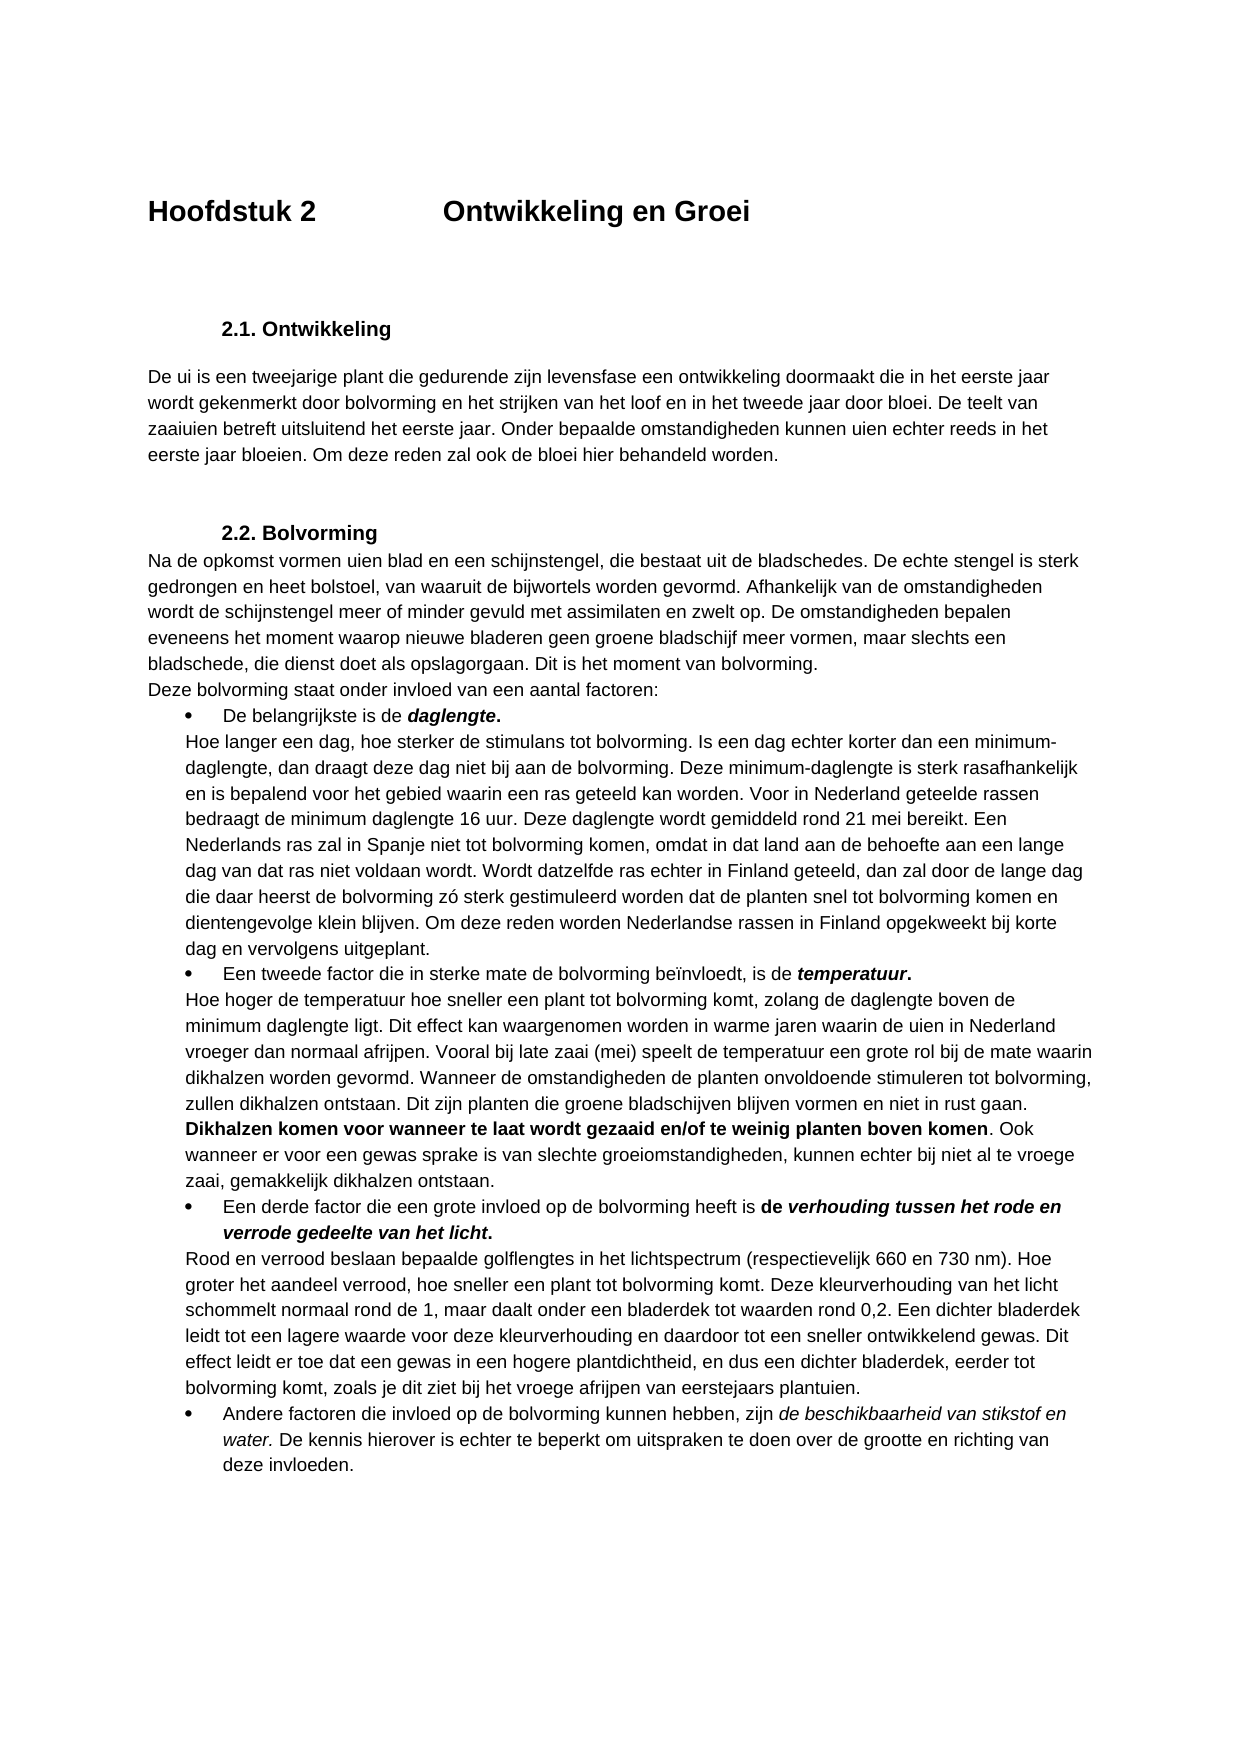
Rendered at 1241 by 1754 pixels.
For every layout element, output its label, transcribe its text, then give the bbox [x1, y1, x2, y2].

text Deze bolvorming staat onder invloed van een aantal factoren: [148, 679, 1093, 700]
list Een derde factor die een grote invloed op de bolvorming heeft is de verhouding tussen het rode en verrode gedeelte van het licht. [185, 1196, 1093, 1243]
text Hoe langer een dag, hoe sterker de stimulans tot bolvorming. Is een dag echter korter dan een minimum-daglengte, dan draagt deze dag niet bij aan de bolvorming. Deze minimum-daglengte is sterk rasafhankelijk en is bepalend voor het gebied waarin een ras geteeld kan worden. Voor in Nederland geteelde rassen bedraagt de minimum daglengte 16 uur. Deze daglengte wordt gemiddeld rond 21 mei bereikt. Een Nederlands ras zal in Spanje niet tot bolvorming komen, omdat in dat land aan de behoefte aan een lange dag van dat ras niet voldaan wordt. Wordt datzelfde ras echter in Finland geteeld, dan zal door de lange dag die daar heerst de bolvorming zó sterk gestimuleerd worden dat de planten snel tot bolvorming komen en dientengevolge klein blijven. Om deze reden worden Nederlandse rassen in Finland opgekweekt bij korte dag en vervolgens uitgeplant. [185, 731, 1093, 959]
text Na de opkomst vormen uien blad en een schijnstengel, die bestaat uit de bladschedes. De echte stengel is sterk gedrongen en heet bolstoel, van waaruit de bijwortels worden gevormd. Afhankelijk van de omstandigheden wordt de schijnstengel meer of minder gevuld met assimilaten en zwelt op. De omstandigheden bepalen eveneens het moment waarop nieuwe bladeren geen groene bladschijf meer vormen, maar slechts een bladschede, die dienst doet als opslagorgaan. Dit is het moment van bolvorming. [148, 550, 1093, 674]
list De belangrijkste is de daglengte. [185, 705, 1093, 726]
text Hoofdstuk 2 Ontwikkeling en Groei [148, 194, 1093, 228]
text 2.2. Bolvorming [148, 521, 1093, 545]
list Een tweede factor die in sterke mate de bolvorming beïnvloedt, is de temperatuur. [185, 963, 1093, 985]
text De ui is een tweejarige plant die gedurende zijn levensfase een ontwikkeling doormaakt die in het eerste jaar wordt gekenmerkt door bolvorming en het strijken van het loof en in het tweede jaar door bloei. De teelt van zaaiuien betreft uitsluitend het eerste jaar. Onder bepaalde omstandigheden kunnen uien echter reeds in het eerste jaar bloeien. Om deze reden zal ook de bloei hier behandeld worden. [148, 366, 1093, 465]
text Hoe hoger de temperatuur hoe sneller een plant tot bolvorming komt, zolang de daglengte boven de minimum daglengte ligt. Dit effect kan waargenomen worden in warme jaren waarin de uien in Nederland vroeger dan normaal afrijpen. Vooral bij late zaai (mei) speelt de temperatuur een grote rol bij de mate waarin dikhalzen worden gevormd. Wanneer de omstandigheden de planten onvoldoende stimuleren tot bolvorming, zullen dikhalzen ontstaan. Dit zijn planten die groene bladschijven blijven vormen en niet in rust gaan. Dikhalzen komen voor wanneer te laat wordt gezaaid en/of te weinig planten boven komen. Ook wanneer er voor een gewas sprake is van slechte groeiomstandigheden, kunnen echter bij niet al te vroege zaai, gemakkelijk dikhalzen ontstaan. [185, 989, 1093, 1191]
text Rood en verrood beslaan bepaalde golflengtes in het lichtspectrum (respectievelijk 660 en 730 nm). Hoe groter het aandeel verrood, hoe sneller een plant tot bolvorming komt. Deze kleurverhouding van het licht schommelt normaal rond de 1, maar daalt onder een bladerdek tot waarden rond 0,2. Een dichter bladerdek leidt tot een lagere waarde voor deze kleurverhouding en daardoor tot een sneller ontwikkelend gewas. Dit effect leidt er toe dat een gewas in een hogere plantdichtheid, en dus een dichter bladerdek, eerder tot bolvorming komt, zoals je dit ziet bij het vroege afrijpen van eerstejaars plantuien. [185, 1247, 1093, 1398]
text 2.1. Ontwikkeling [148, 316, 1093, 340]
list Andere factoren die invloed op de bolvorming kunnen hebben, zijn de beschikbaarheid van stikstof en water. De kennis hierover is echter te beperkt om uitspraken te doen over de grootte en richting van deze invloeden. [185, 1402, 1093, 1476]
